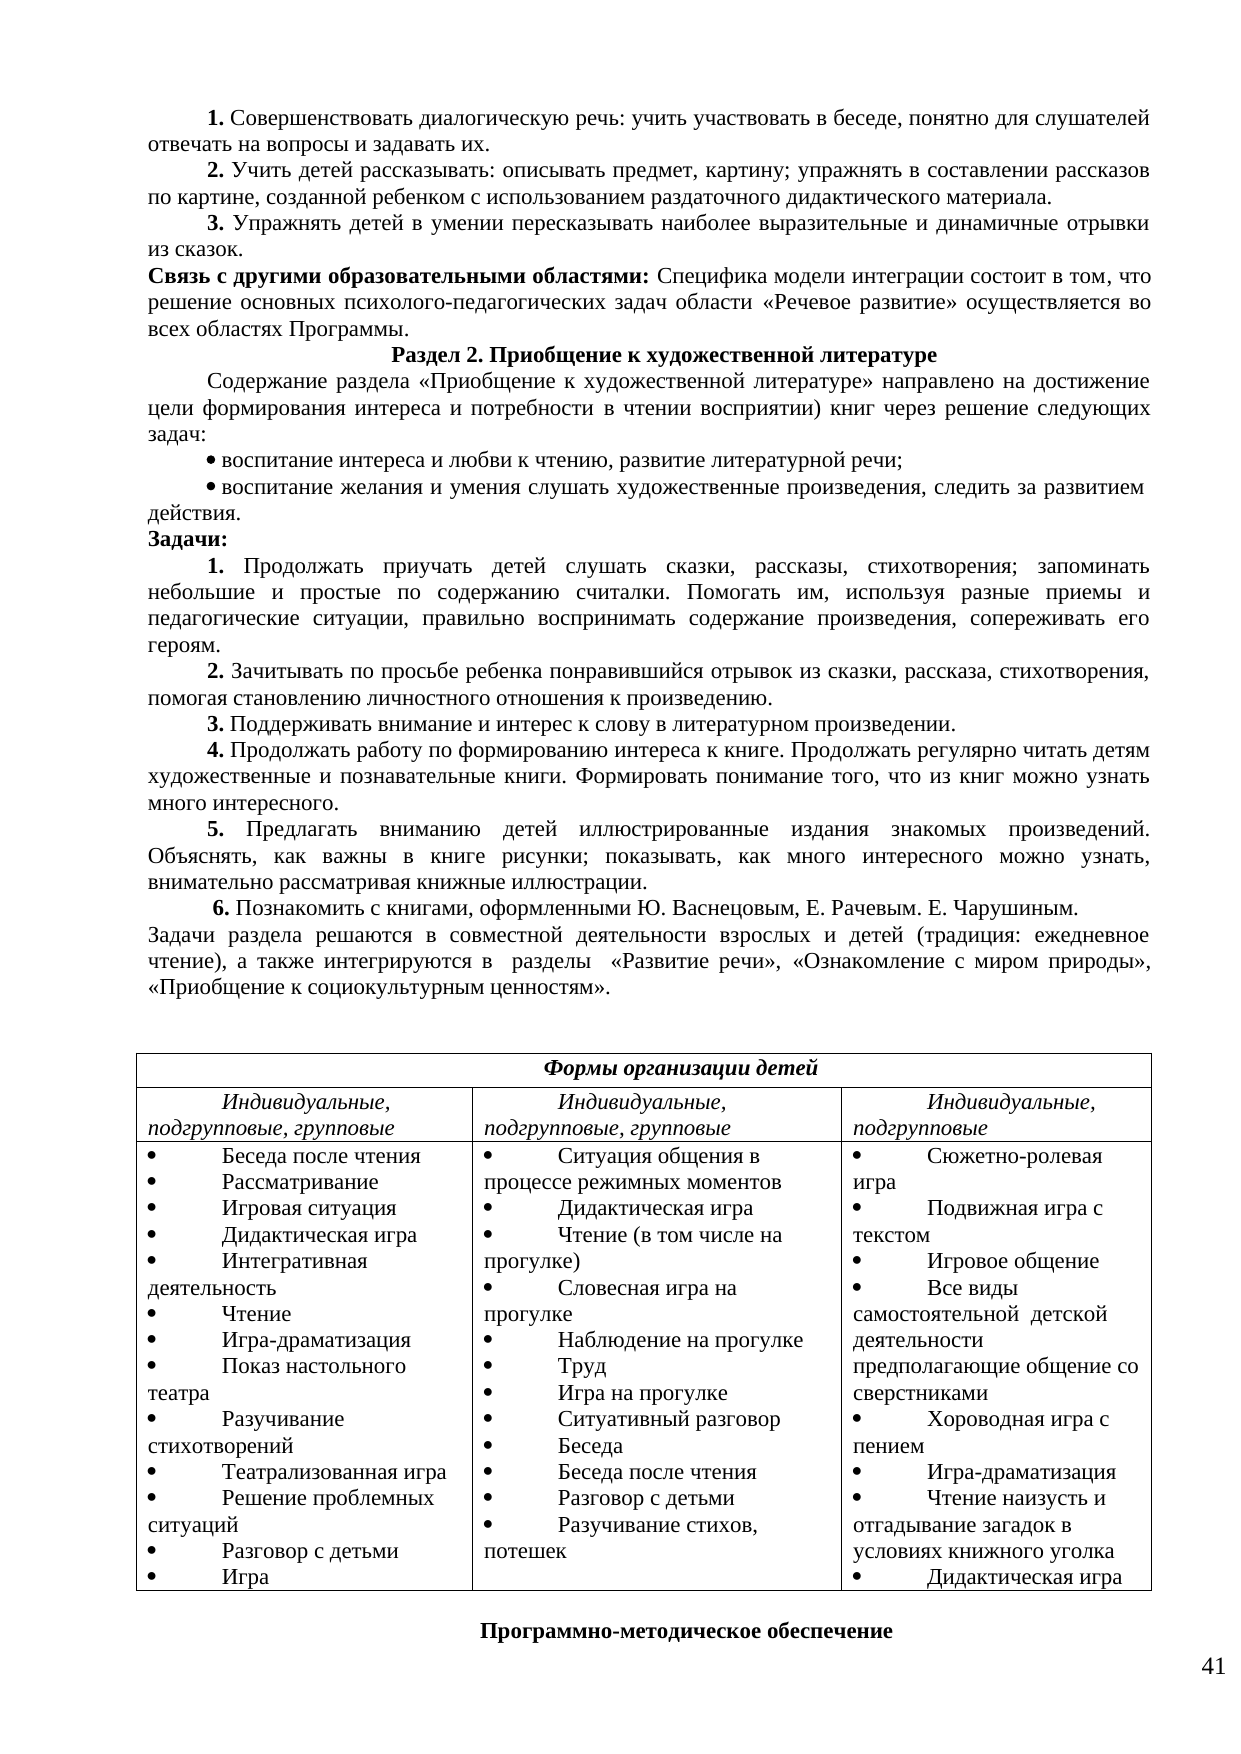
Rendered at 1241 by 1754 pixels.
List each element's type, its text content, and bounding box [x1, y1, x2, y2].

text Задачи раздела решаются в совместной деятельности взрослых и детей (традиция: ежедневное чтение), а также интегрируются в разделы «Развитие речи», «Ознакомление с миром природы», «Приобщение к социокультурным ценностям». [148, 921, 1152, 1000]
text 6. Познакомить с книгами, оформленными Ю. Васнецовым, Е. Рачевым. Е. Чарушиным. [148, 894, 1152, 921]
table_cell Индивидуальные, подгрупповые [842, 1088, 1151, 1141]
text Связь с другими образовательными областями: Специфика модели интеграции состоит в том, что решение основных психолого-педагогических задач области «Речевое развитие» осуществляется во всех областях Программы. [148, 262, 1152, 341]
text 3. Упражнять детей в умении пересказывать наиболее выразительные и динамичные отрывки из сказок. [148, 209, 1152, 262]
text Содержание раздела «Приобщение к художественной литературе» направлено на достижение цели формирования интереса и потребности в чтении восприятии) книг через решение следующих задач: [148, 367, 1152, 446]
text Программно-методическое обеспечение [148, 1617, 1152, 1643]
text 1. Продолжать приучать детей слушать сказки, рассказы, стихотворения; запоминать небольшие и простые по содержанию считалки. Помогать им, используя разные приемы и педагогические ситуации, правильно воспринимать содержание произведения, сопереживать его героям. [148, 552, 1152, 657]
table_cell Ситуация общения в процессе режимных моментов Дидактическая игра Чтение (в том числе на прогулке) Словесная игра на прогулке Наблюдение на прогулке Труд Игра на прогулке Ситуативный разговор Беседа Беседа после чтения Разговор с детьми Разучивание стихов, потешек [473, 1142, 841, 1590]
text 5. Предлагать вниманию детей иллюстрированные издания знакомых произведений. Объяснять, как важны в книге рисунки; показывать, как много интересного можно узнать, внимательно рассматривая книжные иллюстрации. [148, 815, 1152, 894]
text 4. Продолжать работу по формированию интереса к книге. Продолжать регулярно читать детям художественные и познавательные книги. Формировать понимание того, что из книг можно узнать много интересного. [148, 736, 1152, 815]
table_header Формы организации детей [137, 1054, 1151, 1087]
text 2. Учить детей рассказывать: описывать предмет, картину; упражнять в составлении рассказов по картине, созданной ребенком с использованием раздаточного дидактического материала. [148, 156, 1152, 209]
table_cell Индивидуальные, подгрупповые, групповые [137, 1088, 472, 1141]
text 3. Поддерживать внимание и интерес к слову в литературном произведении. [148, 710, 1152, 736]
table_cell Беседа после чтения Рассматривание Игровая ситуация Дидактическая игра Интегративная деятельность Чтение Игра-драматизация Показ настольного театра Разучивание стихотворений Театрализованная игра Решение проблемных ситуаций Разговор с детьми Игра [137, 1142, 472, 1590]
table_cell Индивидуальные, подгрупповые, групповые [473, 1088, 841, 1141]
table_cell Сюжетно-ролевая игра Подвижная игра с текстом Игровое общение Все виды самостоятельной детской деятельности предполагающие общение со сверстниками Хороводная игра с пением Игра-драматизация Чтение наизусть и отгадывание загадок в условиях книжного уголка Дидактическая игра [842, 1142, 1151, 1590]
list воспитание интереса и любви к чтению, развитие литературной речи; [148, 446, 1146, 473]
text Раздел 2. Приобщение к художественной литературе [148, 341, 1152, 367]
text Задачи: [148, 525, 1152, 552]
list воспитание желания и умения слушать художественные произведения, следить за развитием действия. [148, 473, 1146, 525]
text 1. Совершенствовать диалогическую речь: учить участвовать в беседе, понятно для слушателей отвечать на вопросы и задавать их. [148, 104, 1152, 156]
text 2. Зачитывать по просьбе ребенка понравившийся отрывок из сказки, рассказа, стихотворения, помогая становлению личностного отношения к произведению. [148, 657, 1152, 710]
